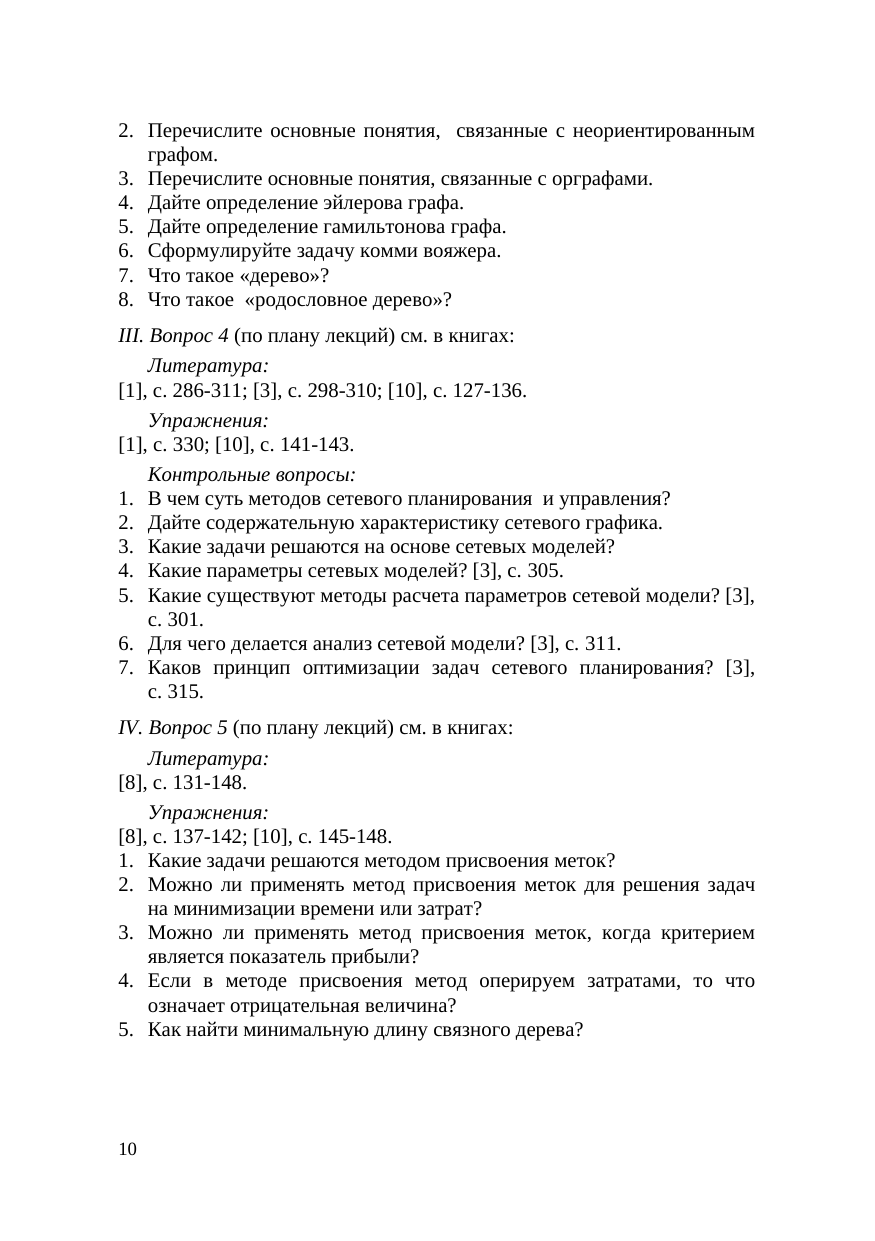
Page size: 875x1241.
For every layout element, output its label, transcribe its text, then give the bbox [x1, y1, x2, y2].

list Можно ли применять метод присвоения меток для решения задач на минимизации времени или затрат? [118, 872, 756, 920]
text Упражнения: [148, 800, 756, 824]
list Сформулируйте задачу комми вояжера. [118, 238, 756, 262]
list Если в методе присвоения метод оперируем затратами, то что означает отрицательная величина? [118, 968, 756, 1017]
list В чем суть методов сетевого планирования и управления? [118, 486, 756, 510]
text IV. Вопрос 5 (по плану лекций) см. в книгах: [118, 715, 756, 739]
list Дайте содержательную характеристику сетевого графика. [118, 510, 756, 534]
list Для чего делается анализ сетевой модели? [3], с. 311. [118, 631, 756, 655]
list Перечислите основные понятия, связанные с неориентированным графом. [118, 118, 756, 166]
list Каков принцип оптимизации задач сетевого планирования? [3], с. 315. [118, 655, 756, 703]
text [1], с. 330; [10], с. 141-143. [118, 432, 756, 456]
list Какие существуют методы расчета параметров сетевой модели? [3], с. 301. [118, 582, 756, 631]
text [1], с. 286-311; [3], с. 298-310; [10], с. 127-136. [118, 377, 756, 402]
list Можно ли применять метод присвоения меток, когда критерием является показатель прибыли? [118, 920, 756, 968]
list Дайте определение эйлерова графа. [118, 190, 756, 214]
list Как найти минимальную длину связного дерева? [118, 1017, 756, 1041]
text Литература: [118, 746, 756, 770]
text [8], с. 131-148. [118, 770, 756, 794]
list Перечислите основные понятия, связанные с орграфами. [118, 166, 756, 190]
list Что такое «родословное дерево»? [118, 287, 756, 311]
text [8], с. 137-142; [10], с. 145-148. [118, 824, 756, 848]
list Что такое «дерево»? [118, 262, 756, 287]
text III. Вопрос 4 (по плану лекций) см. в книгах: [118, 323, 756, 347]
list Какие задачи решаются на основе сетевых моделей? [118, 534, 756, 558]
list Какие параметры сетевых моделей? [3], с. 305. [118, 558, 756, 582]
list Дайте определение гамильтонова графа. [118, 214, 756, 238]
text Упражнения: [148, 408, 756, 432]
list Какие задачи решаются методом присвоения меток? [118, 848, 756, 872]
text Литература: [118, 353, 756, 377]
text Контрольные вопросы: [118, 462, 756, 486]
